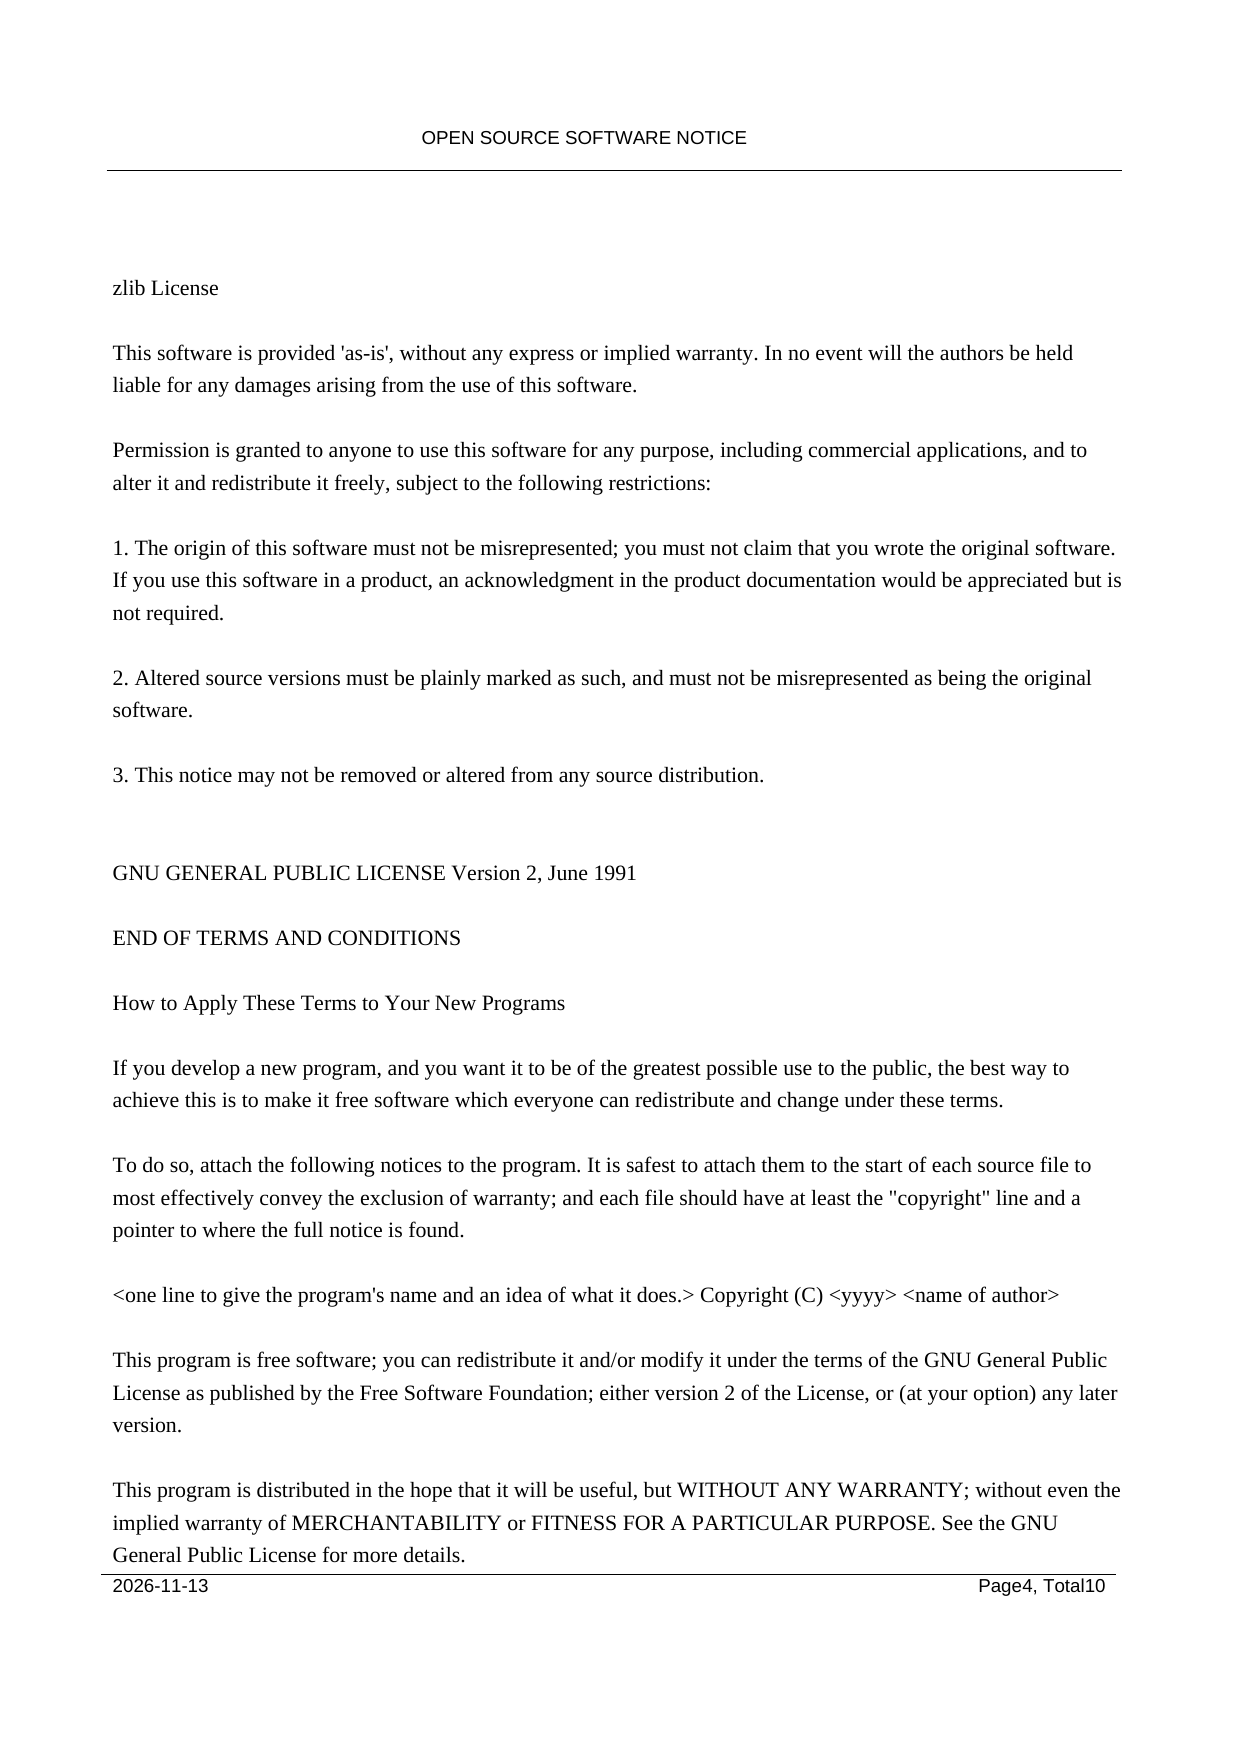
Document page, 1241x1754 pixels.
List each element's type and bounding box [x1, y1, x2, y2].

text [112, 206, 1128, 1571]
